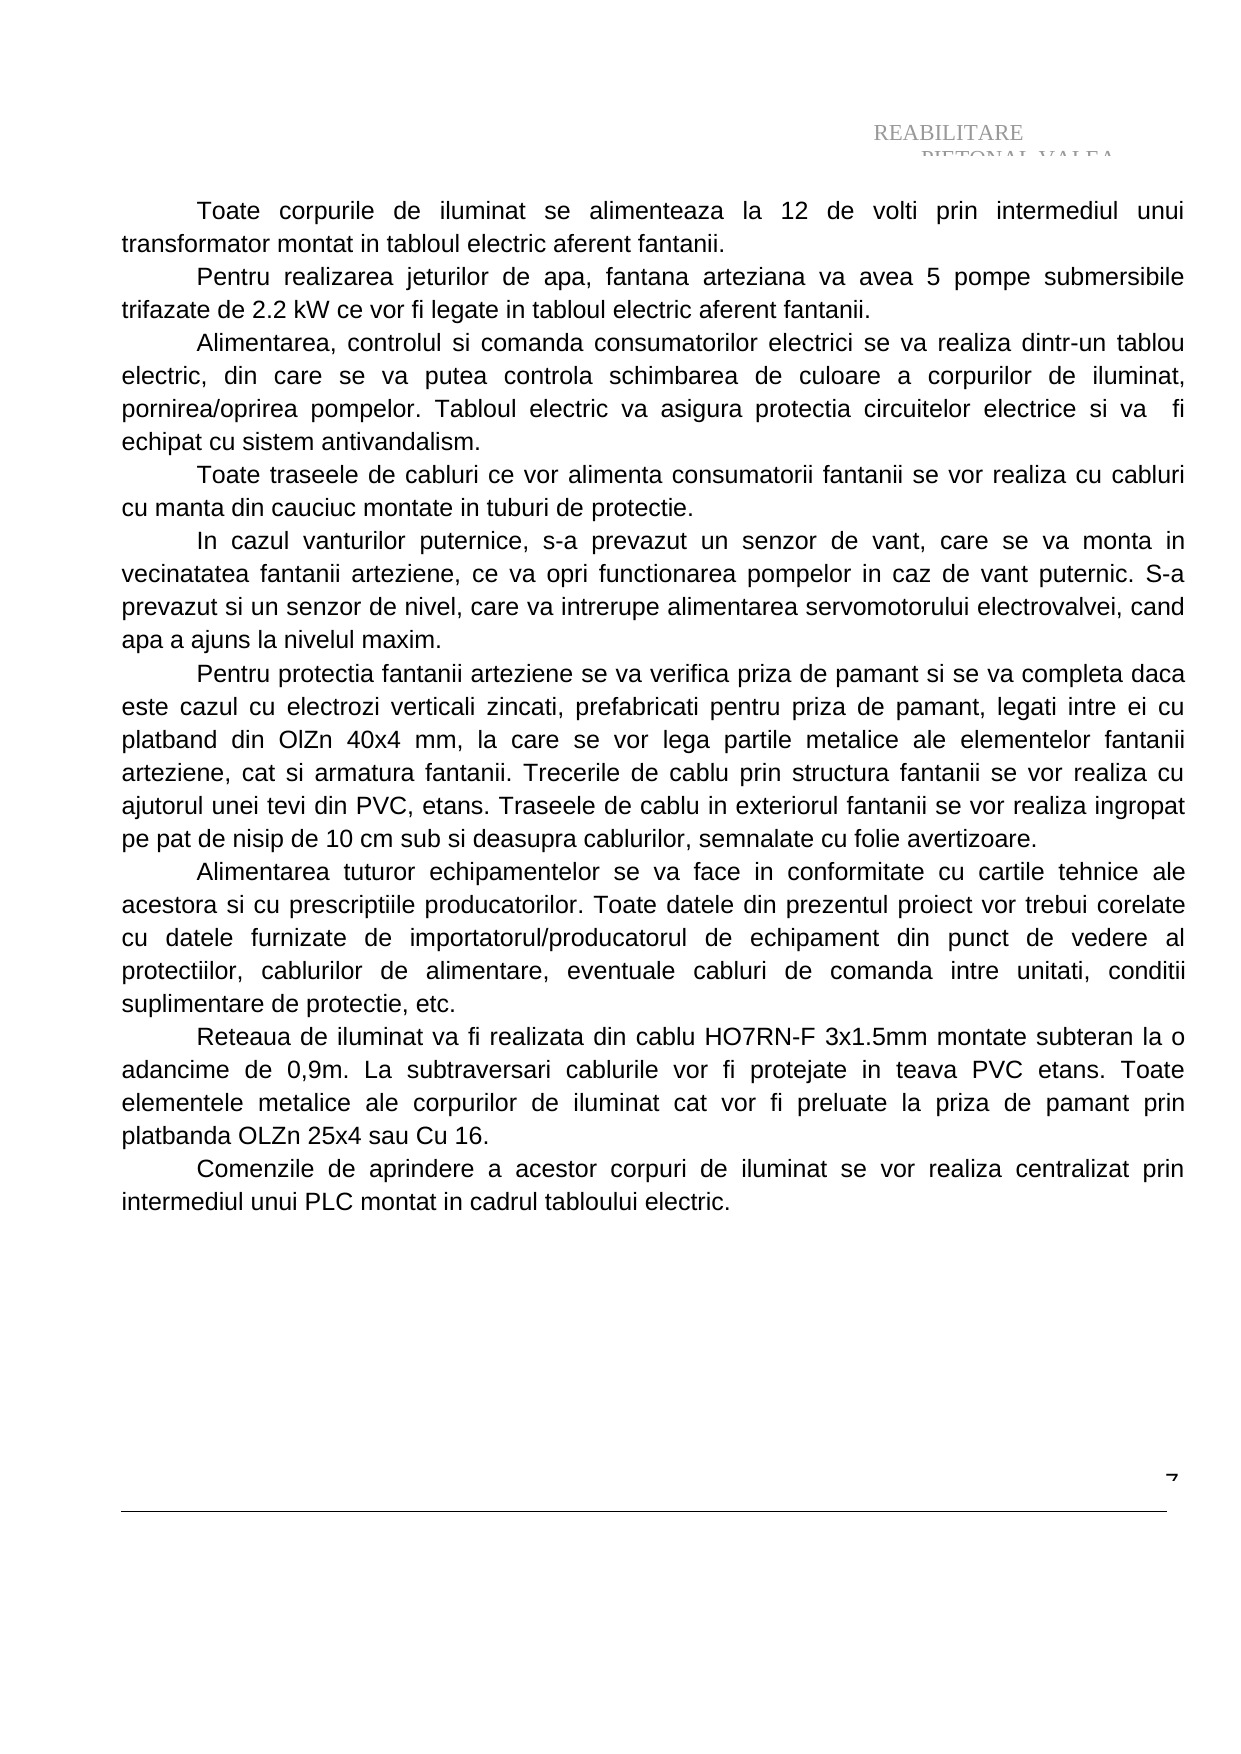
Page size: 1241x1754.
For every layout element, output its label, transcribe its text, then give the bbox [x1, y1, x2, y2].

text Alimentarea tuturor echipamentelor se va face in conformitate cu cartile tehnice ale acestora si cu prescriptiile producatorilor. Toate datele din prezentul proiect vor trebui corelate cu datele furnizate de importatorul/producatorul de echipament din punct de vedere al protectiilor, cablurilor de alimentare, eventuale cabluri de comanda intre unitati, conditii suplimentare de protectie, etc. [121, 857, 1187, 1017]
text Reteaua de iluminat va fi realizata din cablu HO7RN-F 3x1.5mm montate subteran la o adancime de 0,9m. La subtraversari cablurile vor fi protejate in teava PVC etans. Toate elementele metalice ale corpurilor de iluminat cat vor fi preluate la priza de pamant prin platbanda OLZn 25x4 sau Cu 16. [121, 1022, 1187, 1149]
text Pentru realizarea jeturilor de apa, fantana arteziana va avea 5 pompe submersibile trifazate de 2.2 kW ce vor fi legate in tabloul electric aferent fantanii. [121, 262, 1186, 323]
text Toate traseele de cabluri ce vor alimenta consumatorii fantanii se vor realiza cu cabluri cu manta din cauciuc montate in tuburi de protectie. [121, 460, 1187, 522]
text Comenzile de aprindere a acestor corpuri de iluminat se vor realiza centralizat prin intermediul unui PLC montat in cadrul tabloului electric. [121, 1154, 1186, 1216]
text Pentru protectia fantanii arteziene se va verifica priza de pamant si se va completa daca este cazul cu electrozi verticali zincati, prefabricati pentru priza de pamant, legati intre ei cu platband din OlZn 40x4 mm, la care se vor lega partile metalice ale elementelor fantanii arteziene, cat si armatura fantanii. Trecerile de cablu prin structura fantanii se vor realiza cu ajutorul unei tevi din PVC, etans. Traseele de cablu in exteriorul fantanii se vor realiza ingropat pe pat de nisip de 10 cm sub si deasupra cablurilor, semnalate cu folie avertizoare. [121, 658, 1187, 852]
text Toate corpurile de iluminat se alimenteaza la 12 de volti prin intermediul unui transformator montat in tabloul electric aferent fantanii. [121, 196, 1186, 257]
text Alimentarea, controlul si comanda consumatorilor electrici se va realiza dintr-un tablou electric, din care se va putea controla schimbarea de culoare a corpurilor de iluminat, pornirea/oprirea pompelor. Tabloul electric va asigura protectia circuitelor electrice si va fi echipat cu sistem antivandalism. [121, 328, 1187, 456]
text In cazul vanturilor puternice, s-a prevazut un senzor de vant, care se va monta in vecinatatea fantanii arteziene, ce va opri functionarea pompelor in caz de vant puternic. S-a prevazut si un senzor de nivel, care va intrerupe alimentarea servomotorului electrovalvei, cand apa a ajuns la nivelul maxim. [121, 526, 1187, 654]
